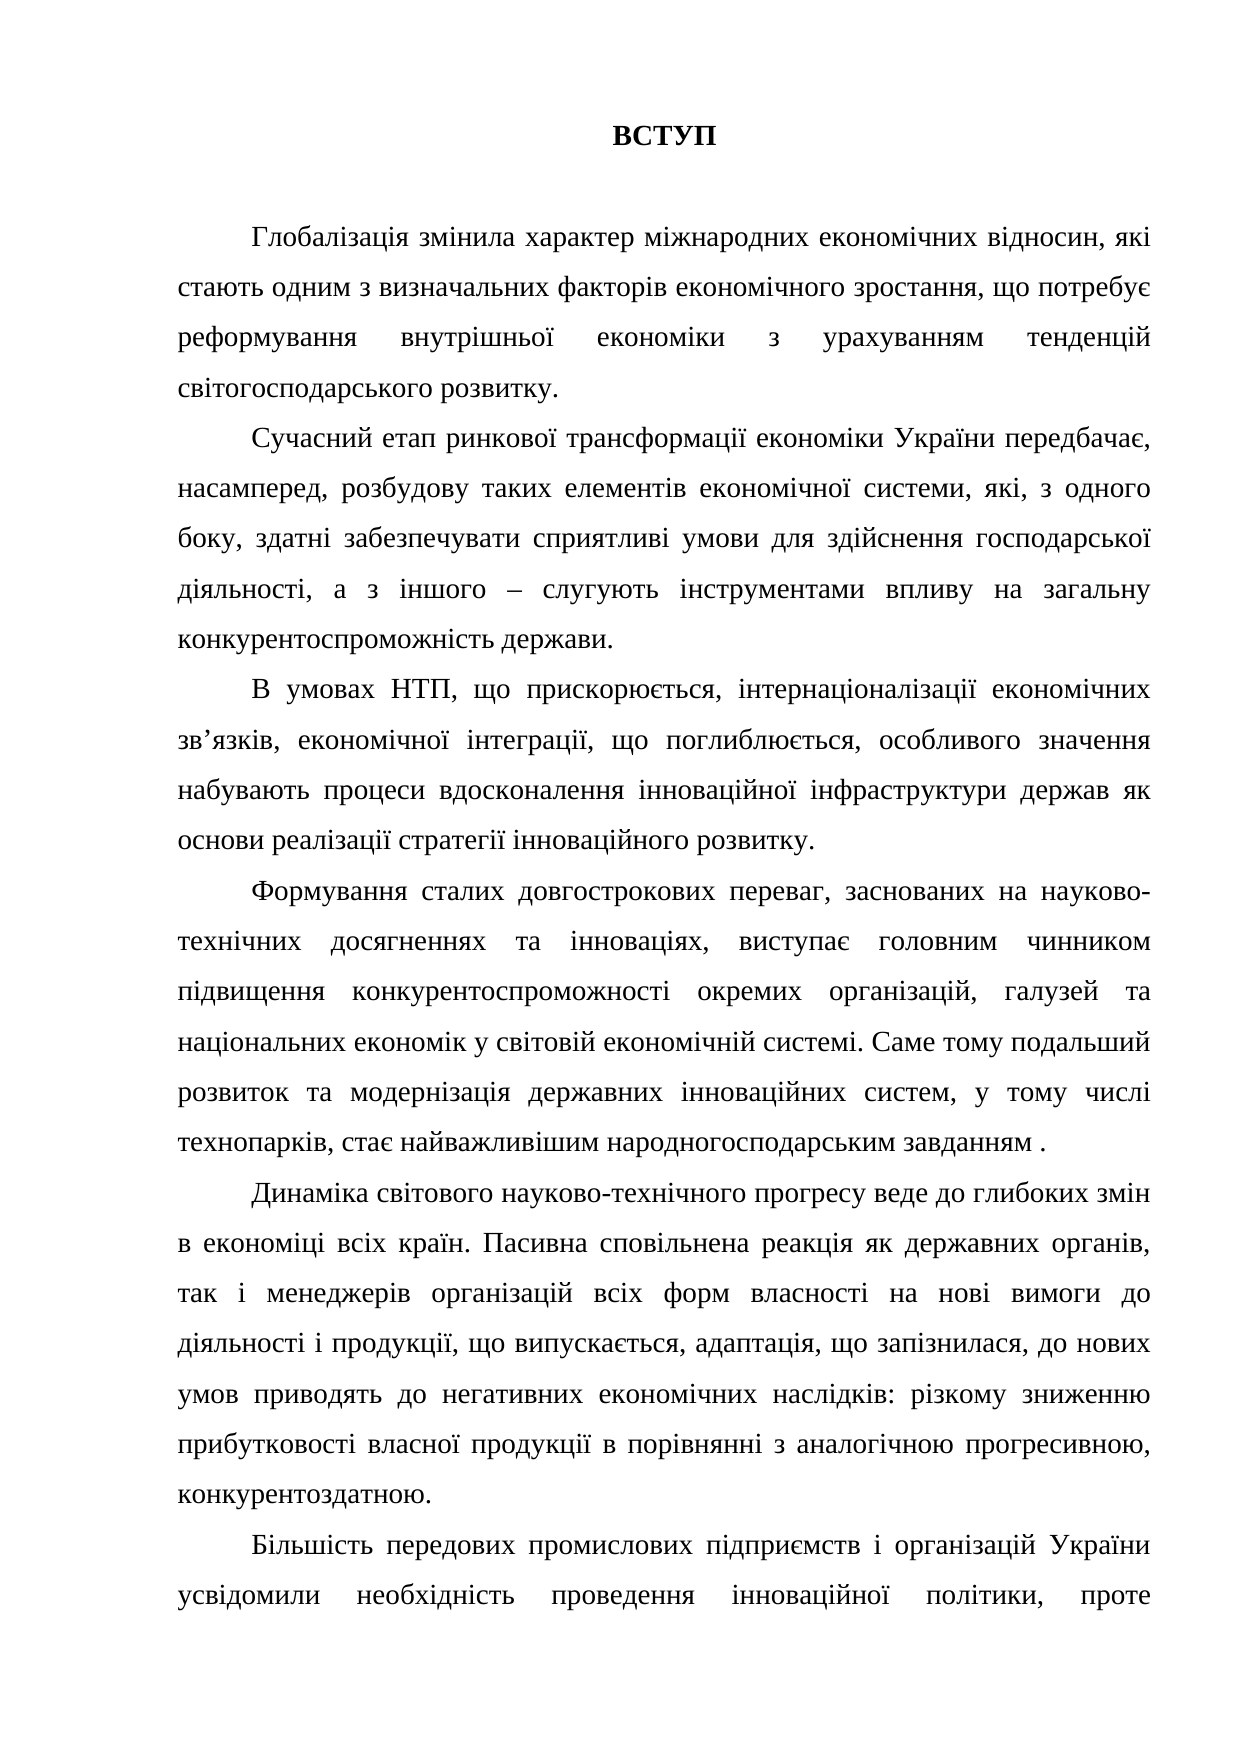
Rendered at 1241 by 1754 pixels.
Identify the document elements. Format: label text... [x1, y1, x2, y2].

text Сучасний етап ринкової трансформації економіки України передбачає, насамперед, розбудову таких елементів економічної системи, які, з одного боку, здатні забезпечувати сприятливі умови для здійснення господарської діяльності, а з іншого – слугують інструментами впливу на загальну конкурентоспроможність держави. [177, 420, 1152, 655]
text Глобалізація змінила характер міжнародних економічних відносин, які стають одним з визначальних факторів економічного зростання, що потребує реформування внутрішньої економіки з урахуванням тенденцій світогосподарського розвитку. [177, 219, 1152, 403]
text В умовах НТП, що прискорюється, інтернаціоналізації економічних зв’язків, економічної інтеграції, що поглиблюється, особливого значення набувають процеси вдосконалення інноваційної інфраструктури держав як основи реалізації стратегії інноваційного розвитку. [177, 672, 1152, 856]
text Динаміка світового науково-технічного прогресу веде до глибоких змін в економіці всіх країн. Пасивна сповільнена реакція як державних органів, так і менеджерів організацій всіх форм власності на нові вимоги до діяльності і продукції, що випускається, адаптація, що запізнилася, до нових умов приводять до негативних економічних наслідків: різкому зниженню прибутковості власної продукції в порівнянні з аналогічною прогресивною, конкурентоздатною. [177, 1175, 1152, 1510]
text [177, 1527, 1152, 1611]
text Формування сталих довгострокових переваг, заснованих на науково-технічних досягненнях та інноваціях, виступає головним чинником підвищення конкурентоспроможності окремих організацій, галузей та національних економік у світовій економічній системі. Саме тому подальший розвиток та модернізація державних інноваційних систем, у тому числі технопарків, стає найважливішим народногосподарським завданням . [177, 873, 1152, 1158]
text ВСТУП [177, 118, 1152, 152]
